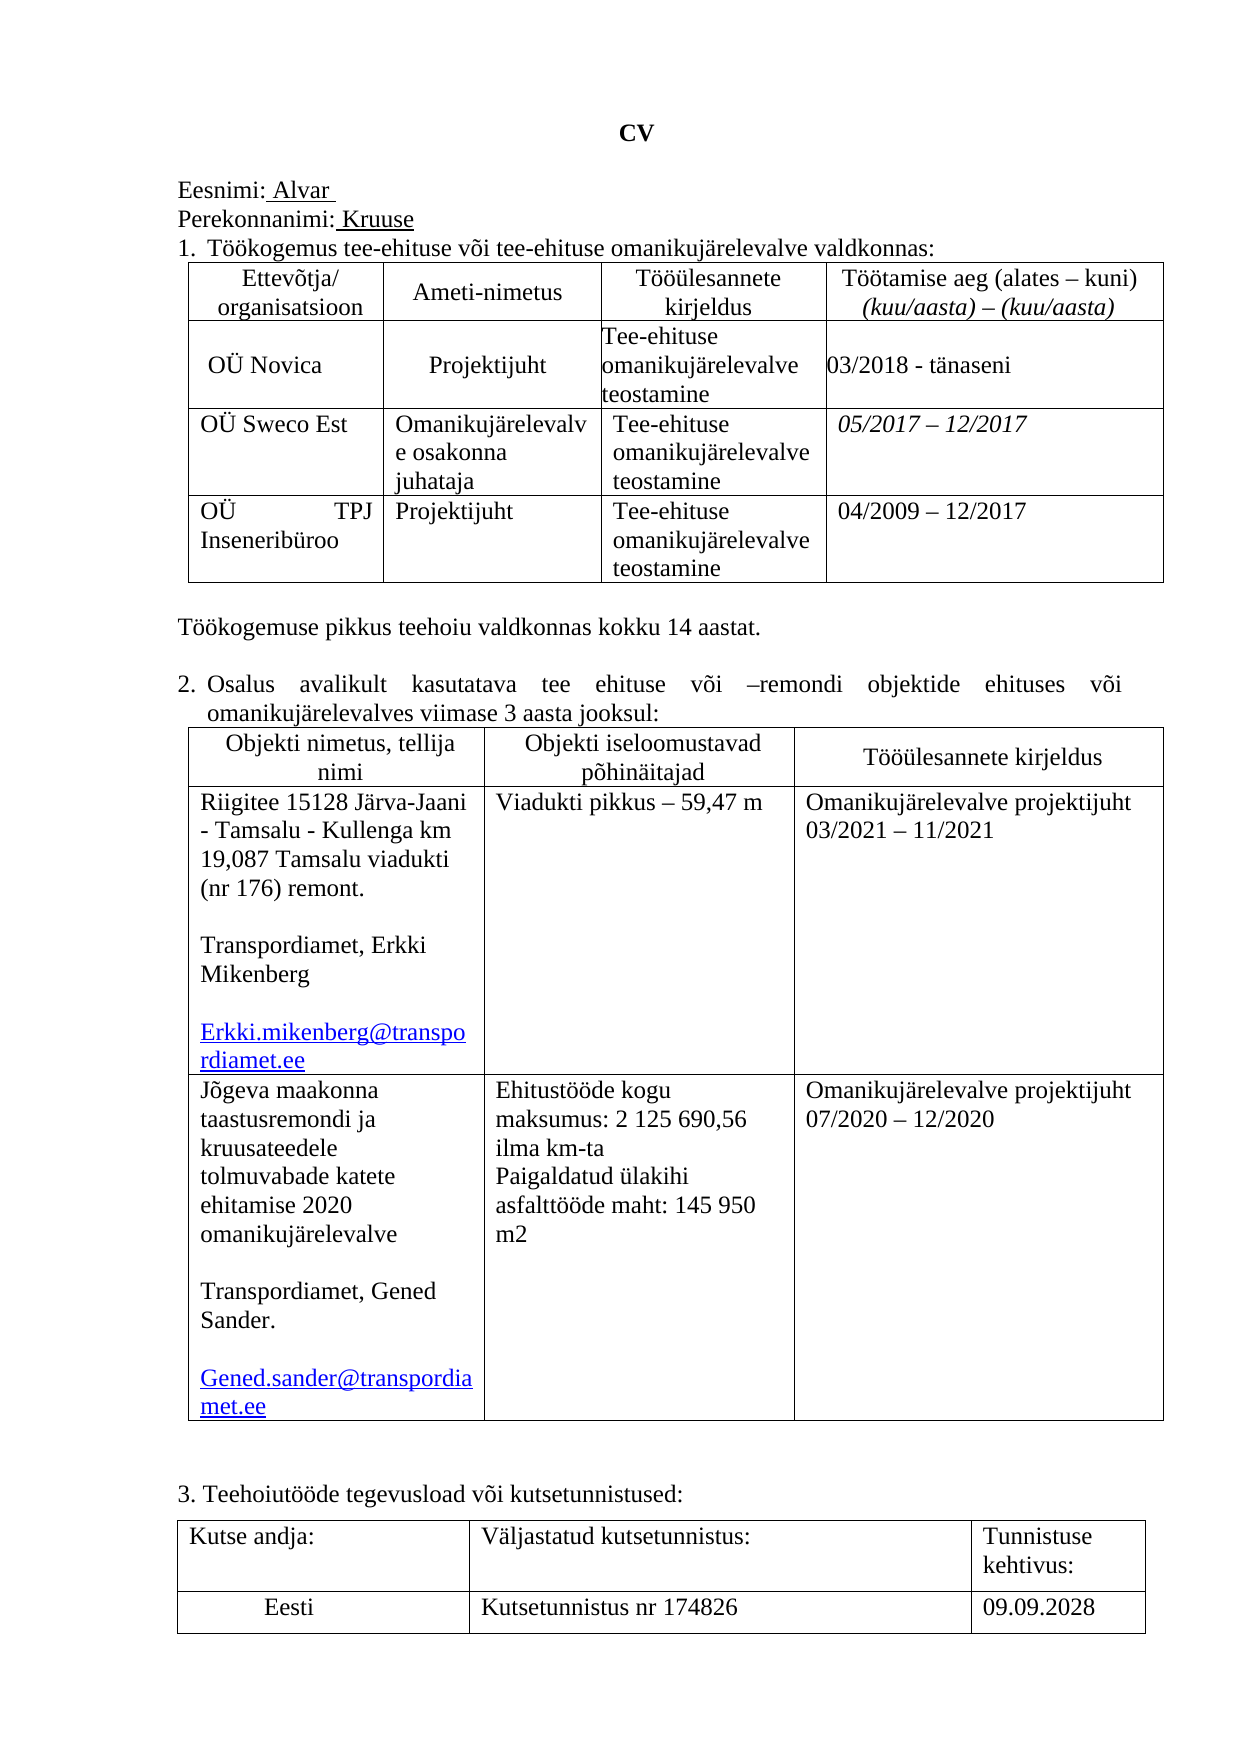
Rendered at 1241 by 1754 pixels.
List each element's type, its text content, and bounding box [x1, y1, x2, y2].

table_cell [470, 1592, 971, 1633]
table_cell Projektijuht [384, 321, 601, 408]
table_cell Tee-ehituse omanikujärelevalve teostamine [602, 321, 826, 408]
list Töökogemus tee-ehituse või tee-ehituse omanikujärelevalve valdkonnas: [177, 233, 1122, 262]
table_cell OÜ Novica [189, 321, 383, 408]
table_header Töötamise aeg (alates – kuni) (kuu/aasta) – (kuu/aasta) [827, 263, 1163, 320]
table_cell 04/2009 – 12/2017 [827, 496, 1163, 582]
text Perekonnanimi: Kruuse [177, 204, 1122, 233]
table_cell 03/2018 - tänaseni [827, 321, 1163, 408]
table_header Ettevõtja/organisatsioon [189, 263, 383, 320]
text Eesnimi: Alvar [177, 176, 1122, 204]
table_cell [178, 1592, 469, 1633]
table_cell Ehitustööde kogu maksumus: 2 125 690,56 ilma km-ta Paigaldatud ülakihi asfalttööde maht: 145 950 m2 [485, 1075, 794, 1420]
table_header Objekti iseloomustavad põhinäitajad [485, 728, 794, 786]
list Osalus avalikult kasutatava tee ehituse või –remondi objektide ehituses või omanikujärelevalves viimase 3 aasta jooksul: [177, 669, 1122, 727]
text 3. Teehoiutööde tegevusload või kutsetunnistused: [177, 1479, 1122, 1507]
table_header Tööülesannete kirjeldus [602, 263, 826, 320]
table_cell Omanikujärelevalve osakonna juhataja [384, 409, 601, 495]
table_cell Projektijuht [384, 496, 601, 582]
table_cell OÜ Sweco Est [189, 409, 383, 495]
table_cell Omanikujärelevalve projektijuht 03/2021 – 11/2021 [795, 787, 1163, 1074]
table_cell OÜ TPJ Inseneribüroo [189, 496, 383, 582]
table_cell Jõgeva maakonna taastusremondi ja kruusateedele tolmuvabade katete ehitamise 2020 omanikujärelevalve Transpordiamet, Gened Sander. Gened.sander@transpordiamet.ee [189, 1075, 484, 1420]
table_cell Viadukti pikkus – 59,47 m [485, 787, 794, 1074]
table_cell Tee-ehituse omanikujärelevalve teostamine [602, 496, 826, 582]
table_header Väljastatud kutsetunnistus: [470, 1521, 971, 1591]
text CV [477, 118, 796, 147]
table_header Tunnistuse kehtivus: [972, 1521, 1145, 1591]
table_cell 05/2017 – 12/2017 [827, 409, 1163, 495]
table_cell Omanikujärelevalve projektijuht 07/2020 – 12/2020 [795, 1075, 1163, 1420]
text Töökogemuse pikkus teehoiu valdkonnas kokku 14 aastat. [177, 612, 1122, 641]
table_header Tööülesannete kirjeldus [795, 728, 1163, 786]
table_header Kutse andja: [178, 1521, 469, 1591]
table_header Ameti-nimetus [384, 263, 601, 320]
table_cell Tee-ehituse omanikujärelevalve teostamine [602, 409, 826, 495]
table_cell 09.09.2028 [972, 1592, 1145, 1633]
table_header Objekti nimetus, tellija nimi [189, 728, 484, 786]
table_cell Riigitee 15128 Järva-Jaani - Tamsalu - Kullenga km 19,087 Tamsalu viadukti (nr 176) remont. Transpordiamet, Erkki Mikenberg Erkki.mikenberg@transpordiamet.ee [189, 787, 484, 1074]
